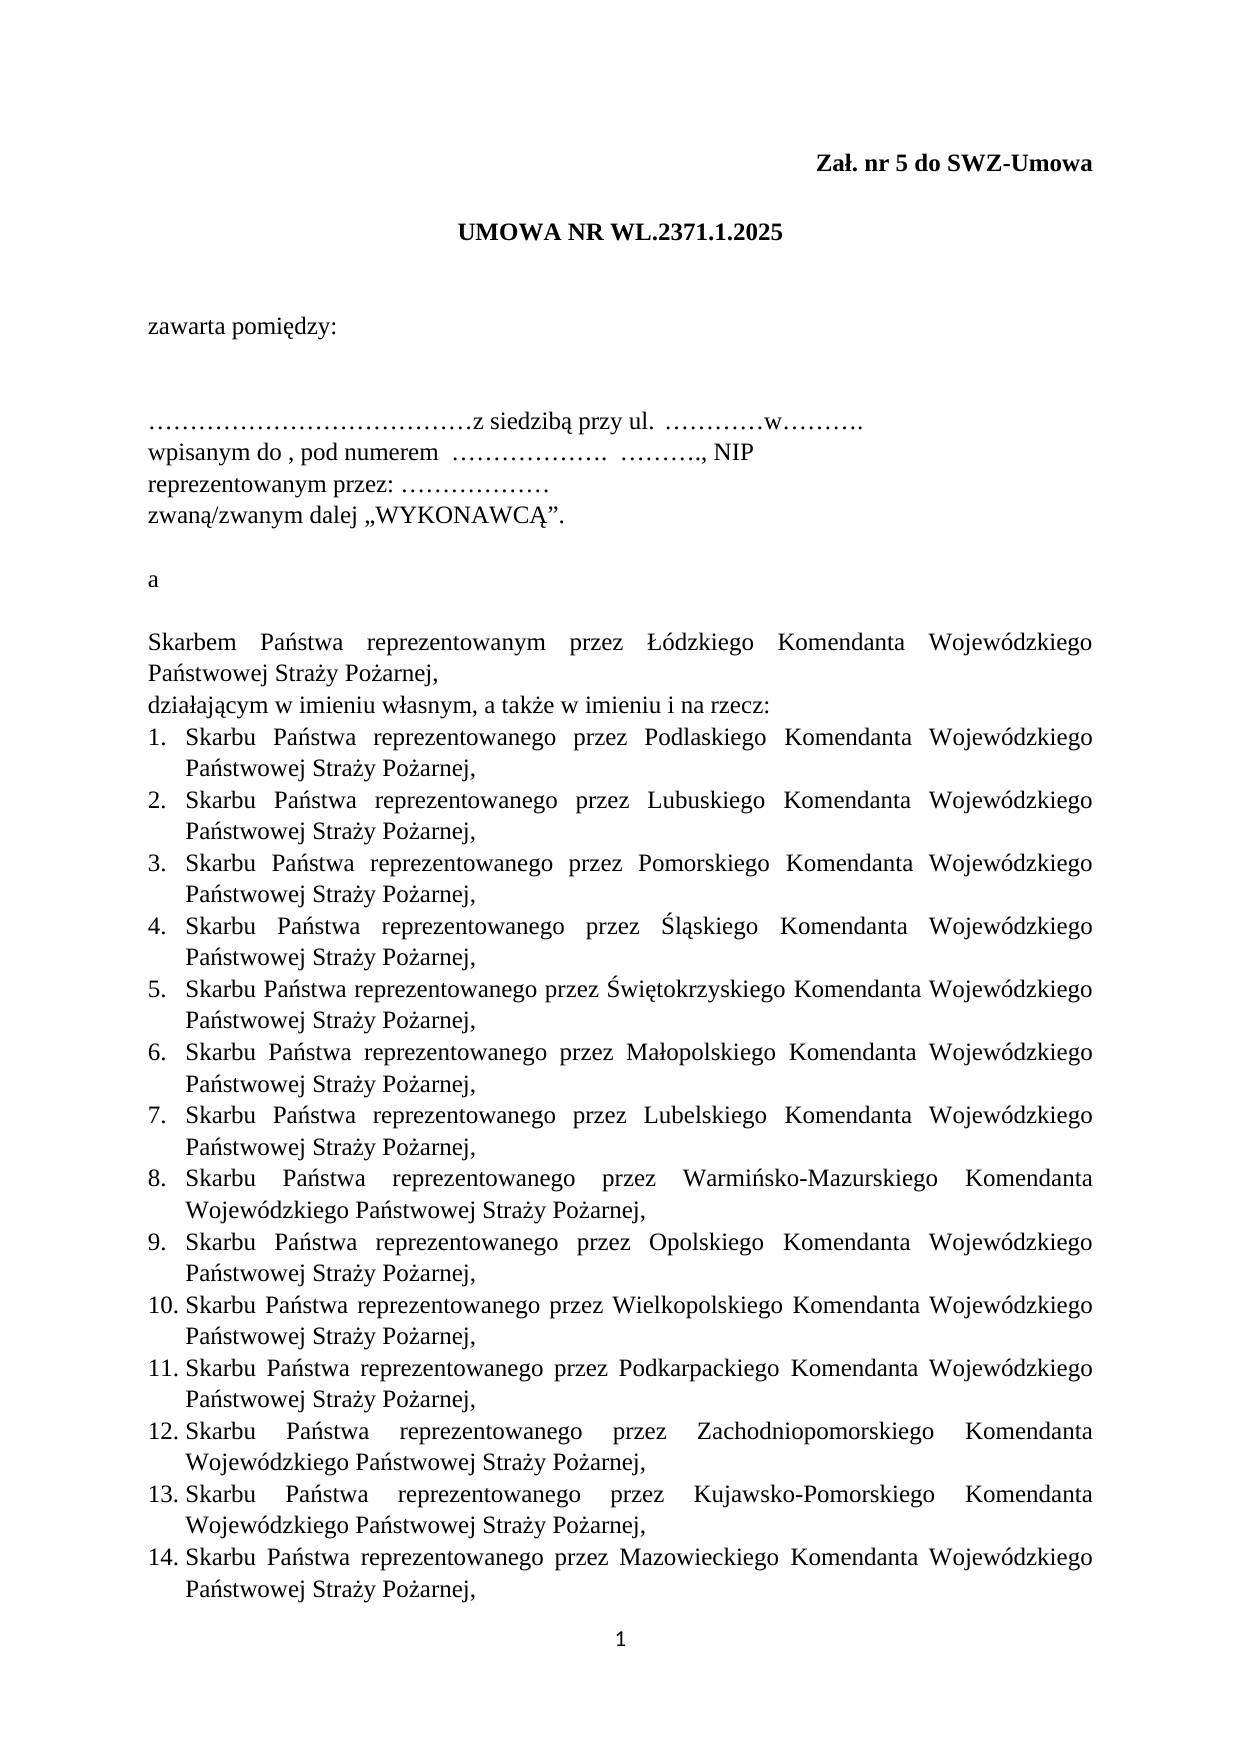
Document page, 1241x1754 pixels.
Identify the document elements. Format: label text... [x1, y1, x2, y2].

text …………………………………z siedzibą przy ul. …………w………. [148, 406, 1093, 435]
list Skarbu Państwa reprezentowanego przez Lubuskiego Komendanta Wojewódzkiego Państwowej Straży Pożarnej, [148, 785, 1093, 845]
list Skarbu Państwa reprezentowanego przez Mazowieckiego Komendanta Wojewódzkiego Państwowej Straży Pożarnej, [148, 1542, 1093, 1602]
list Skarbu Państwa reprezentowanego przez Kujawsko-Pomorskiego Komendanta Wojewódzkiego Państwowej Straży Pożarnej, [148, 1479, 1093, 1539]
list Skarbu Państwa reprezentowanego przez Świętokrzyskiego Komendanta Wojewódzkiego Państwowej Straży Pożarnej, [148, 974, 1093, 1034]
text wpisanym do , pod numerem ………………. ………., NIP [148, 437, 1093, 466]
text reprezentowanym przez: ……………… [148, 469, 1093, 498]
text zawarta pomiędzy: [148, 311, 1093, 340]
list Skarbu Państwa reprezentowanego przez Pomorskiego Komendanta Wojewódzkiego Państwowej Straży Pożarnej, [148, 848, 1093, 908]
text UMOWA NR WL.2371.1.2025 [148, 217, 1093, 245]
text zwaną/zwanym dalej „WYKONAWCĄ”. [148, 501, 1093, 529]
list Skarbu Państwa reprezentowanego przez Lubelskiego Komendanta Wojewódzkiego Państwowej Straży Pożarnej, [148, 1100, 1093, 1161]
list Skarbu Państwa reprezentowanego przez Śląskiego Komendanta Wojewódzkiego Państwowej Straży Pożarnej, [148, 911, 1093, 971]
list Skarbu Państwa reprezentowanego przez Małopolskiego Komendanta Wojewódzkiego Państwowej Straży Pożarnej, [148, 1037, 1093, 1097]
list Skarbu Państwa reprezentowanego przez Wielkopolskiego Komendanta Wojewódzkiego Państwowej Straży Pożarnej, [148, 1290, 1093, 1350]
list Skarbu Państwa reprezentowanego przez Warmińsko-Mazurskiego Komendanta Wojewódzkiego Państwowej Straży Pożarnej, [148, 1163, 1093, 1224]
list Skarbu Państwa reprezentowanego przez Zachodniopomorskiego Komendanta Wojewódzkiego Państwowej Straży Pożarnej, [148, 1416, 1093, 1476]
text Zał. nr 5 do SWZ-Umowa [148, 148, 1093, 176]
text a [148, 564, 1093, 592]
list Skarbu Państwa reprezentowanego przez Opolskiego Komendanta Wojewódzkiego Państwowej Straży Pożarnej, [148, 1227, 1093, 1287]
text Skarbem Państwa reprezentowanym przez Łódzkiego Komendanta Wojewódzkiego Państwowej Straży Pożarnej, [148, 627, 1093, 687]
text działającym w imieniu własnym, a także w imieniu i na rzecz: [148, 690, 1093, 719]
list Skarbu Państwa reprezentowanego przez Podkarpackiego Komendanta Wojewódzkiego Państwowej Straży Pożarnej, [148, 1353, 1093, 1413]
list Skarbu Państwa reprezentowanego przez Podlaskiego Komendanta Wojewódzkiego Państwowej Straży Pożarnej, [148, 722, 1093, 782]
